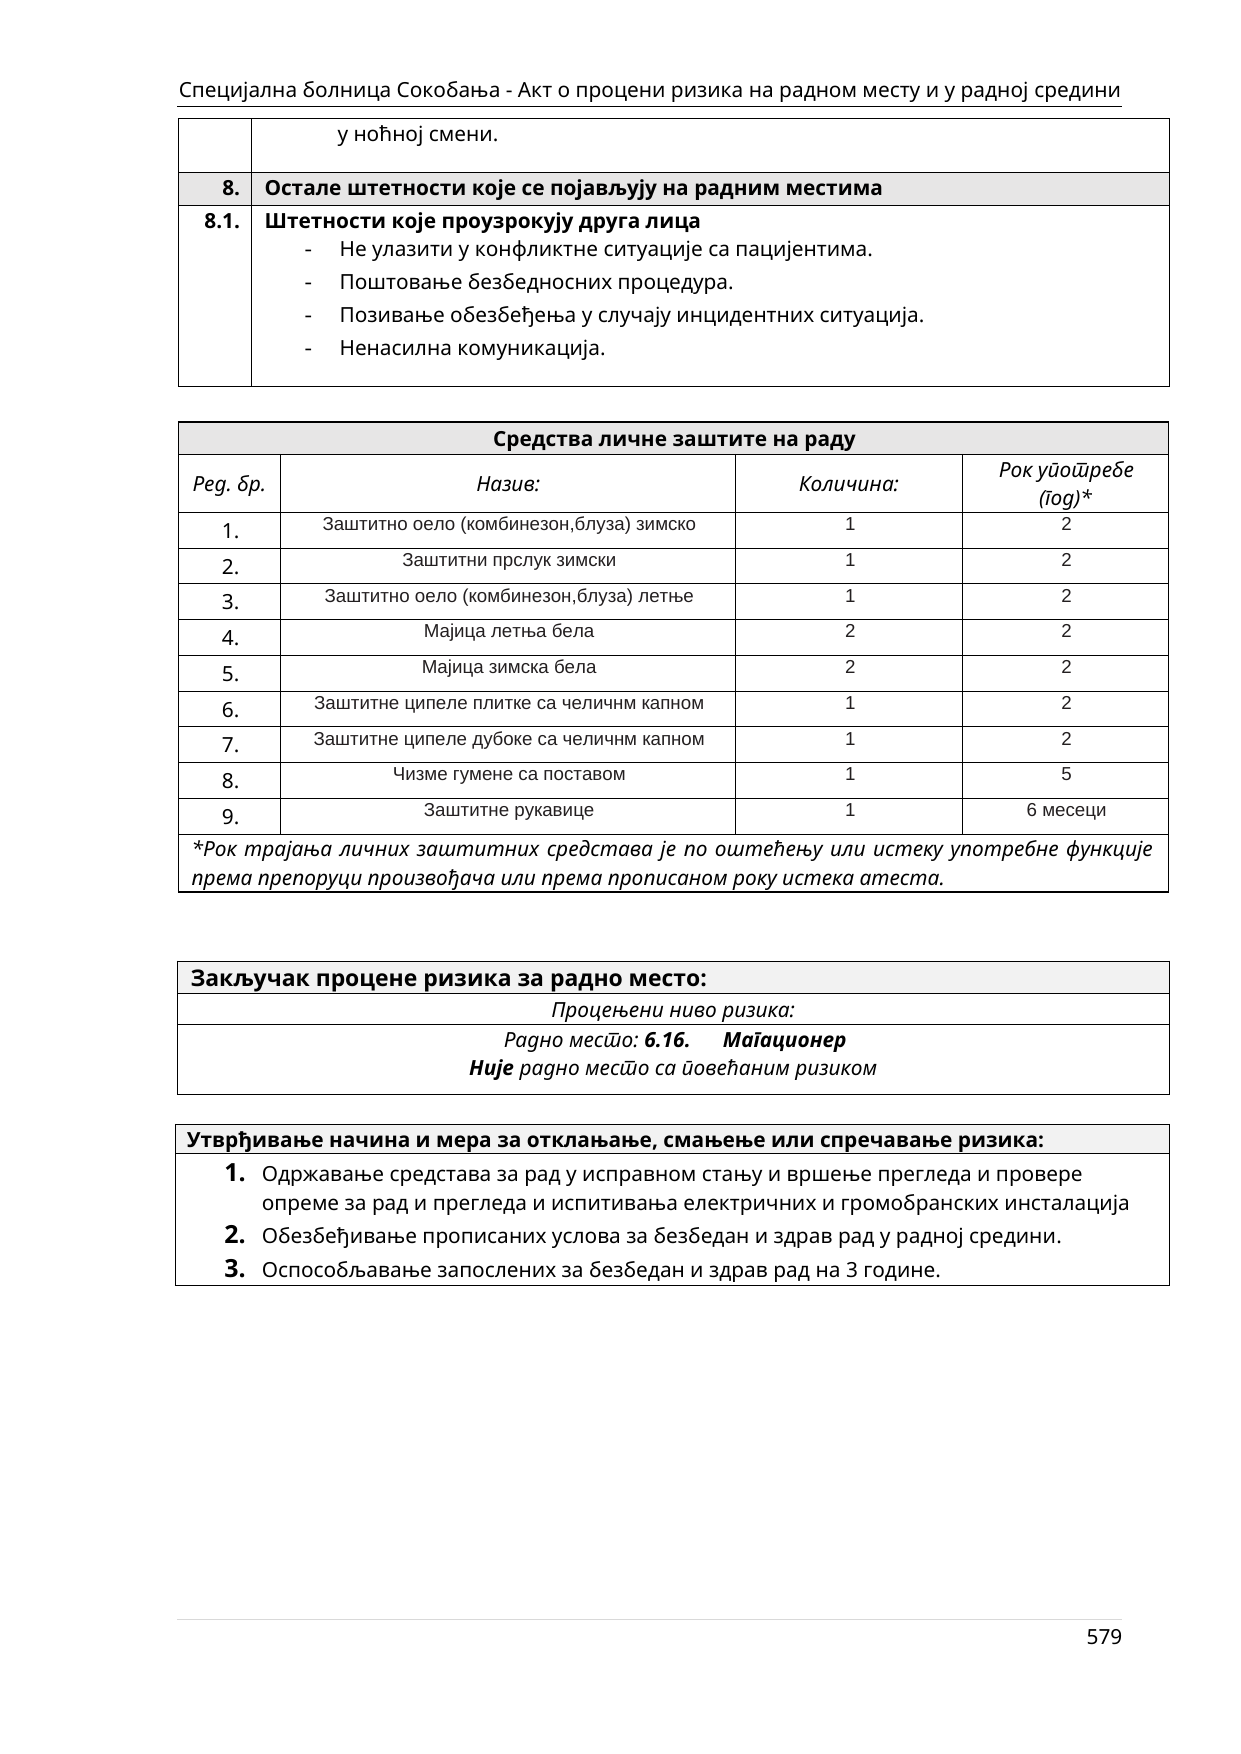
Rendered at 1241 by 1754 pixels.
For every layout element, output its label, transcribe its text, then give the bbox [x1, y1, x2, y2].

table_cell 2 [963, 656, 1168, 691]
table_cell 2 [963, 692, 1168, 726]
table_cell Чизме гумене са поставом [281, 763, 735, 798]
table_cell 2 [963, 513, 1168, 548]
table_cell 1 [736, 692, 962, 726]
table_cell 8. [179, 763, 280, 798]
table_cell Количина: [736, 455, 962, 512]
table_cell Мајица летња бела [281, 620, 735, 655]
table_cell Назив: [281, 455, 735, 512]
table_cell Штетности које проузрокују друга лица Не улазити у конфликтне ситуације са пацијентима. Поштовање безбедносних процедура. Позивање обезбеђења у случају инцидентних ситуација. Ненасилна комуникација. [252, 206, 1169, 386]
table_cell [179, 119, 251, 172]
table_cell 7. [179, 727, 280, 762]
table_cell Заштитне ципеле дубоке са челичнм капном [281, 727, 735, 762]
table_cell 1 [736, 549, 962, 583]
table_cell Оспособљавање запослених за безбедан и здрав рад на 3 године. [176, 1251, 1169, 1285]
table_cell Заштитне ципеле плитке са челичнм капном [281, 692, 735, 726]
table_cell Заштитно оело (комбинезон,блуза) зимско [281, 513, 735, 548]
table_cell Заштитно оело (комбинезон,блуза) летње [281, 584, 735, 619]
table_cell 8.1. [179, 206, 251, 386]
table_cell 2 [963, 549, 1168, 583]
table_cell 2 [963, 620, 1168, 655]
table_cell 2 [736, 656, 962, 691]
table_cell 2 [963, 727, 1168, 762]
table_cell 6 месеци [963, 799, 1168, 833]
table_cell 9. [179, 799, 280, 833]
table_cell 3. [179, 584, 280, 619]
table_cell 5. [179, 656, 280, 691]
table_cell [252, 119, 1169, 172]
table_cell 4. [179, 620, 280, 655]
table_cell 1 [736, 799, 962, 833]
table_cell 1 [736, 584, 962, 619]
table_cell 1. [179, 513, 280, 548]
table_header Закључак процене ризика за радно место: [178, 962, 1169, 993]
table_cell Радно место: 6.16. Магационер Није радно место са повећаним ризиком [178, 1025, 1169, 1094]
table_cell Заштитни прслук зимски [281, 549, 735, 583]
table_cell Ред. бр. [179, 455, 280, 512]
table_cell Процењени ниво ризика: [178, 994, 1169, 1024]
table_cell Обезбеђивање прописаних услова за безбедан и здрав рад у радној средини. [176, 1217, 1169, 1251]
table_cell Рок употребе (год)* [963, 455, 1168, 512]
table_cell *Рок трајања личних заштитних средстава је по оштећењу или истеку употребне функције према препоруци произвођача или према прописаном року истека атеста. [179, 835, 1168, 891]
table_cell Одржавање средстава за рад у исправном стању и вршење прегледа и провере опреме за рад и прегледа и испитивања електричних и громобранских инсталација [176, 1154, 1169, 1217]
table_header Средства личне заштите на раду [179, 423, 1168, 454]
table_cell 1 [736, 727, 962, 762]
table_cell 8. [179, 173, 251, 205]
table_cell Мајица зимска бела [281, 656, 735, 691]
table_cell 1 [736, 763, 962, 798]
table_cell Остале штетности које се појављују на радним местима [252, 173, 1169, 205]
table_cell 2 [963, 584, 1168, 619]
table_cell 5 [963, 763, 1168, 798]
table_cell 2. [179, 549, 280, 583]
table_cell 1 [736, 513, 962, 548]
table_cell Заштитне рукавице [281, 799, 735, 833]
table_cell 2 [736, 620, 962, 655]
table_cell 6. [179, 692, 280, 726]
table_header Утврђивање начина и мера за отклањање, смањење или спречавање ризика: [176, 1125, 1169, 1153]
